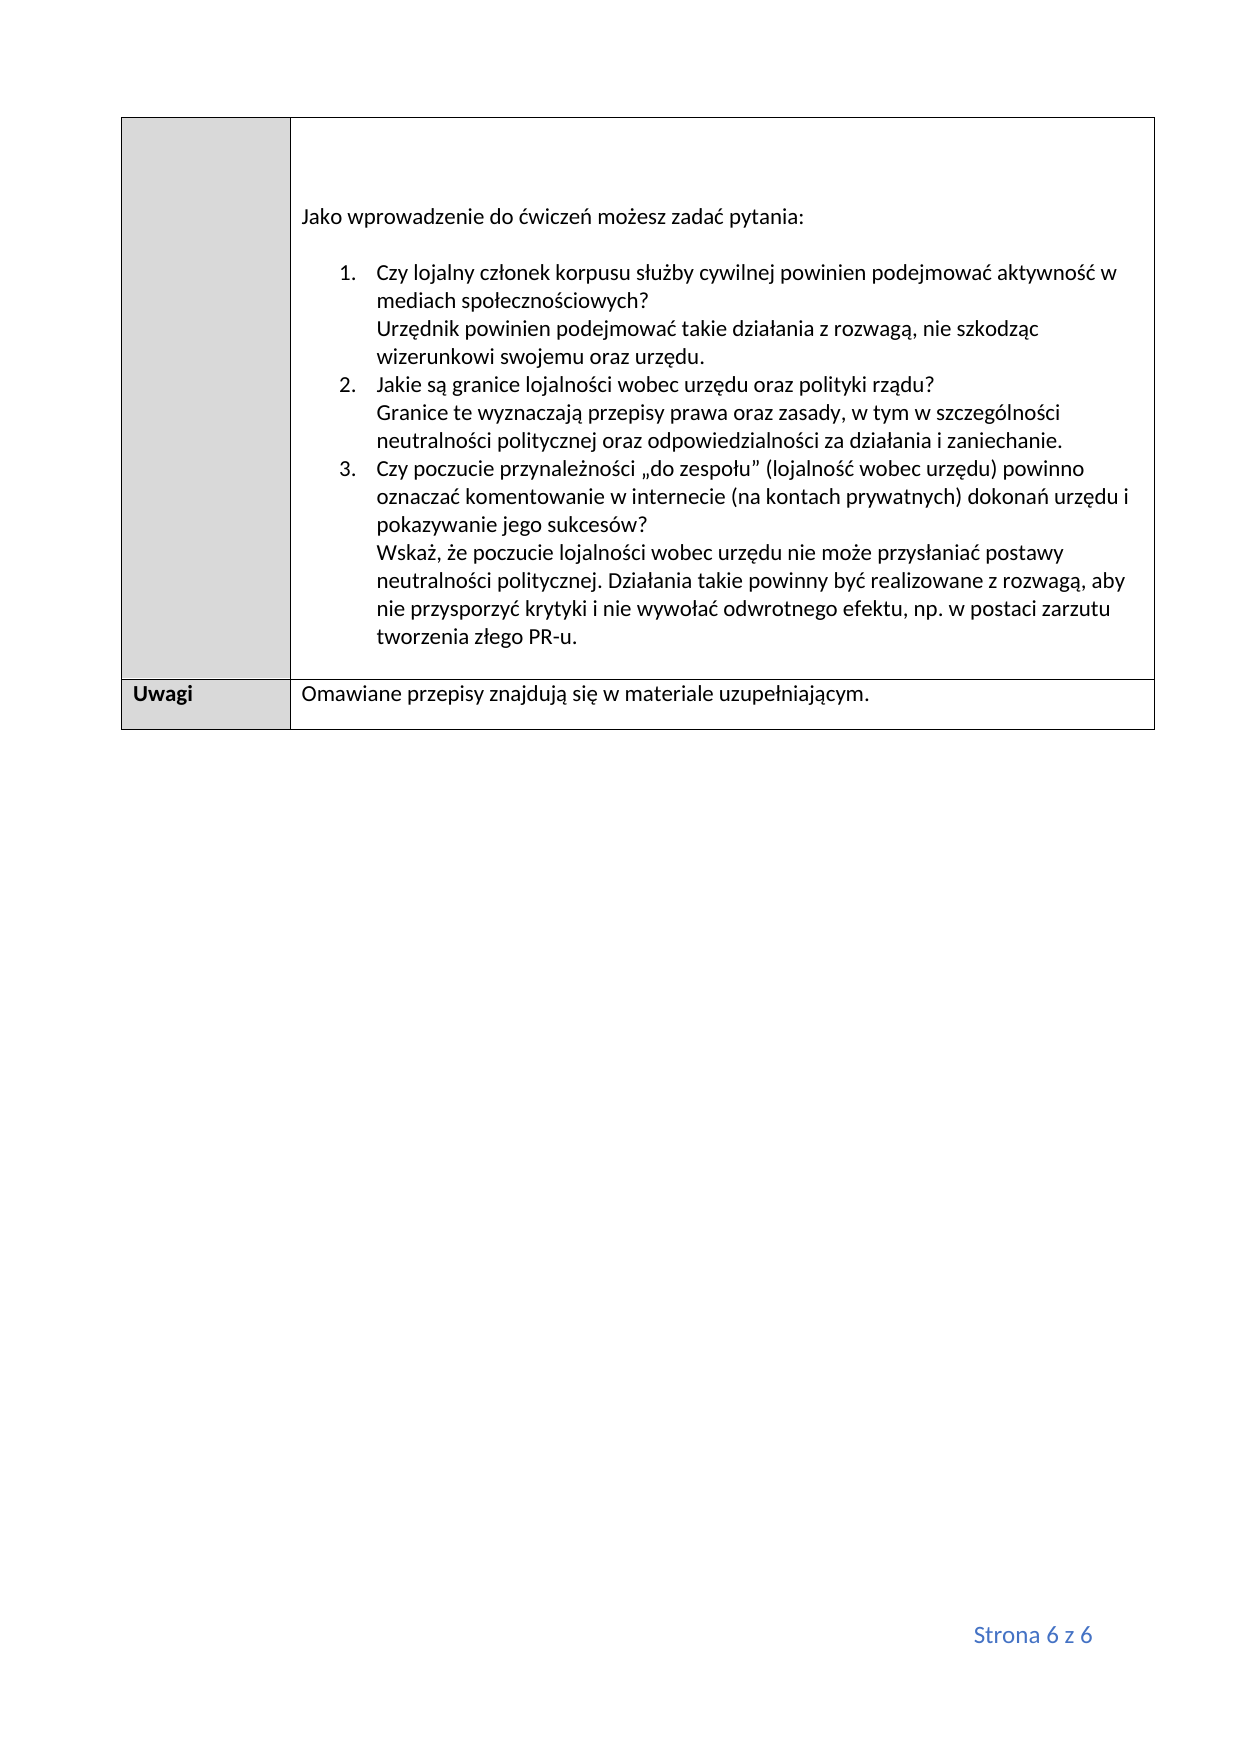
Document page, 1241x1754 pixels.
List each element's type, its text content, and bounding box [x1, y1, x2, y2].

table_cell Opis [122, 118, 290, 678]
table_cell Omawiane przepisy znajdują się w materiale uzupełniającym. [291, 680, 1154, 729]
table_cell Uwagi [122, 680, 290, 729]
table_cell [291, 118, 1154, 678]
